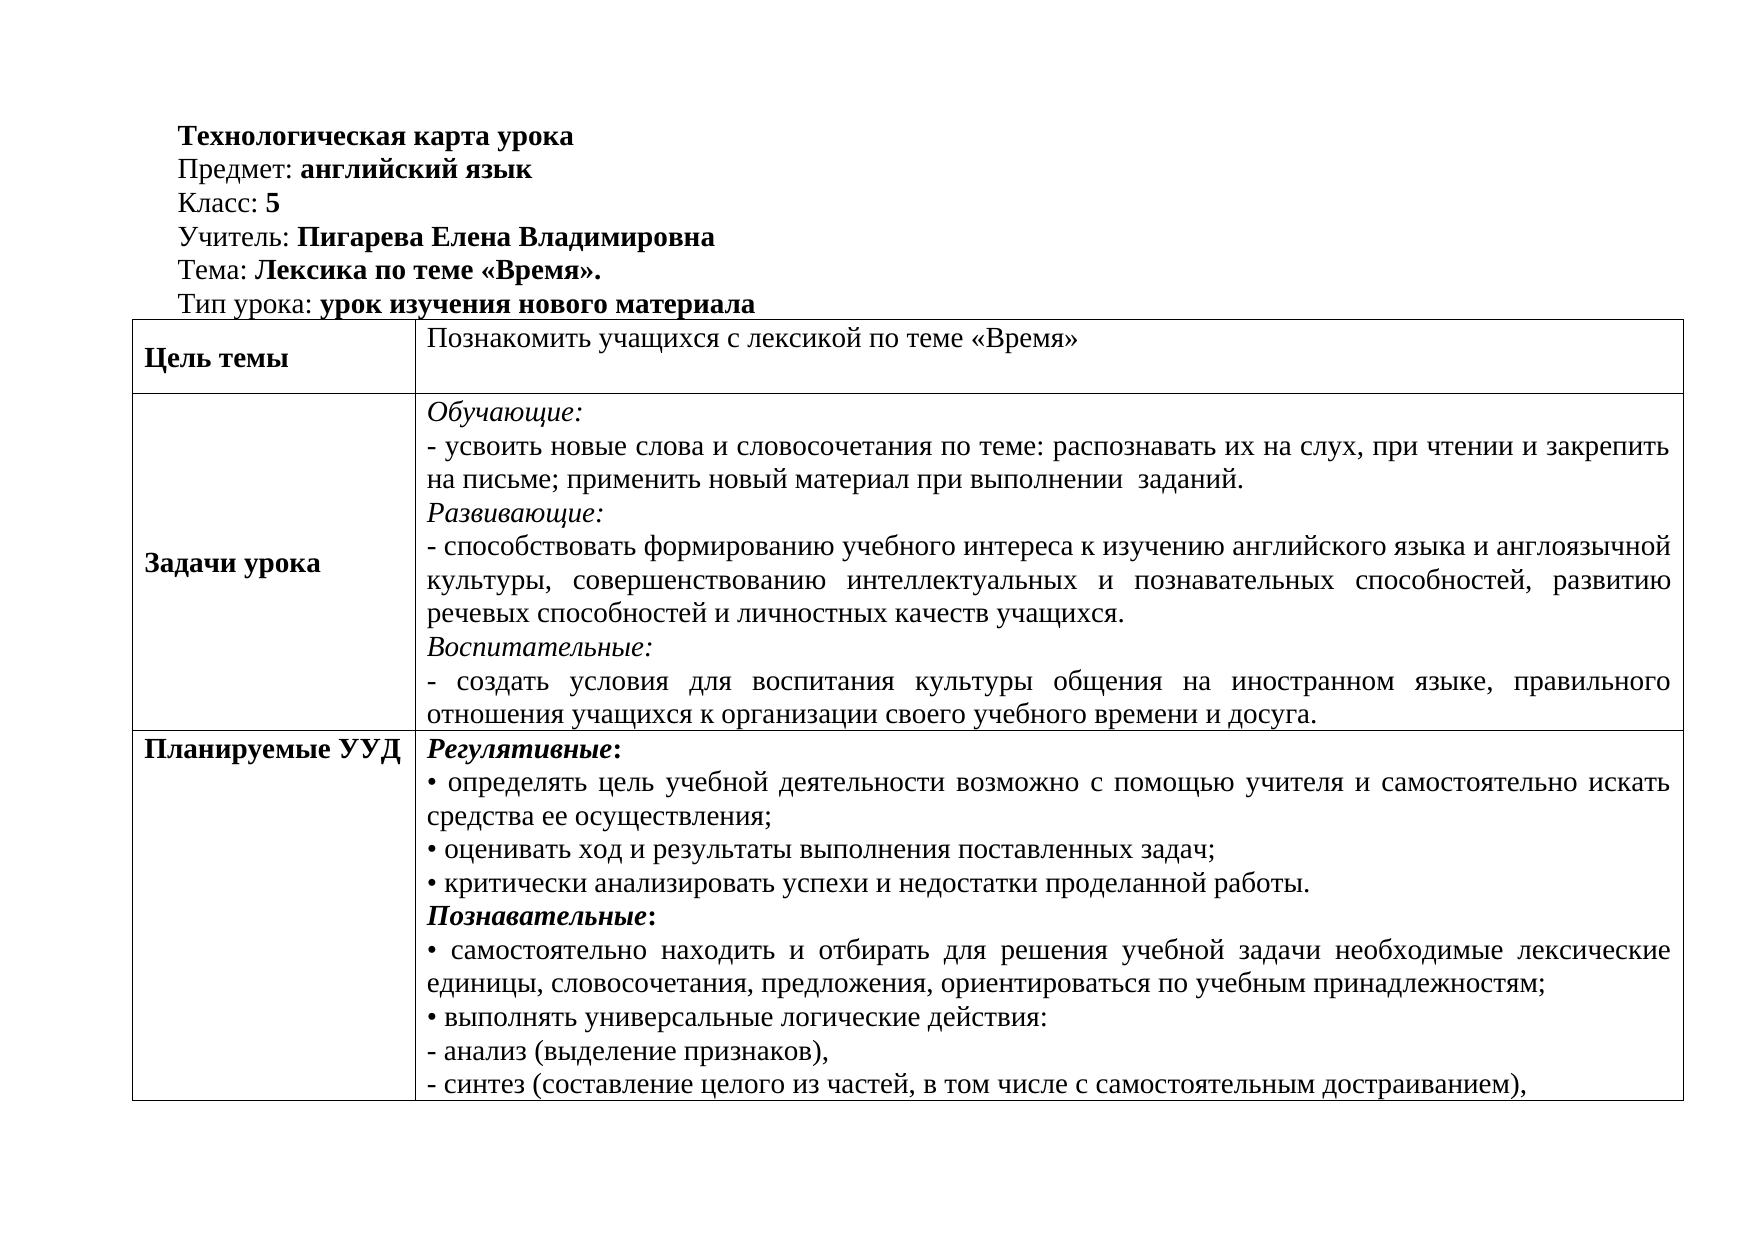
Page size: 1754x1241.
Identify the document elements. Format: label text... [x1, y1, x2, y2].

text Технологическая карта урока [177, 118, 1665, 152]
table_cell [416, 731, 1683, 1100]
table_header Цель темы [133, 320, 415, 393]
text Тип урока: урок изучения нового материала [177, 286, 1665, 319]
text Предмет: английский язык [177, 152, 1665, 185]
table_cell Задачи урока [133, 394, 415, 730]
text Тема: Лексика по теме «Время». [177, 252, 1665, 286]
text Класс: 5 [177, 185, 1665, 219]
table_cell Обучающие: - усвоить новые слова и словосочетания по теме: распознавать их на слух, при чтении и закрепить на письме; применить новый материал при выполнении заданий. Развивающие: - способствовать формированию учебного интереса к изучению английского языка и англоязычной культуры, совершенствованию интеллектуальных и познавательных способностей, развитию речевых способностей и личностных качеств учащихся. Воспитательные: - создать условия для воспитания культуры общения на иностранном языке, правильного отношения учащихся к организации своего учебного времени и досуга. [416, 394, 1683, 730]
text Учитель: Пигарева Елена Владимировна [177, 219, 1665, 252]
table_header Познакомить учащихся с лексикой по теме «Время» [416, 320, 1683, 393]
table_cell Планируемые УУД [133, 731, 415, 1100]
